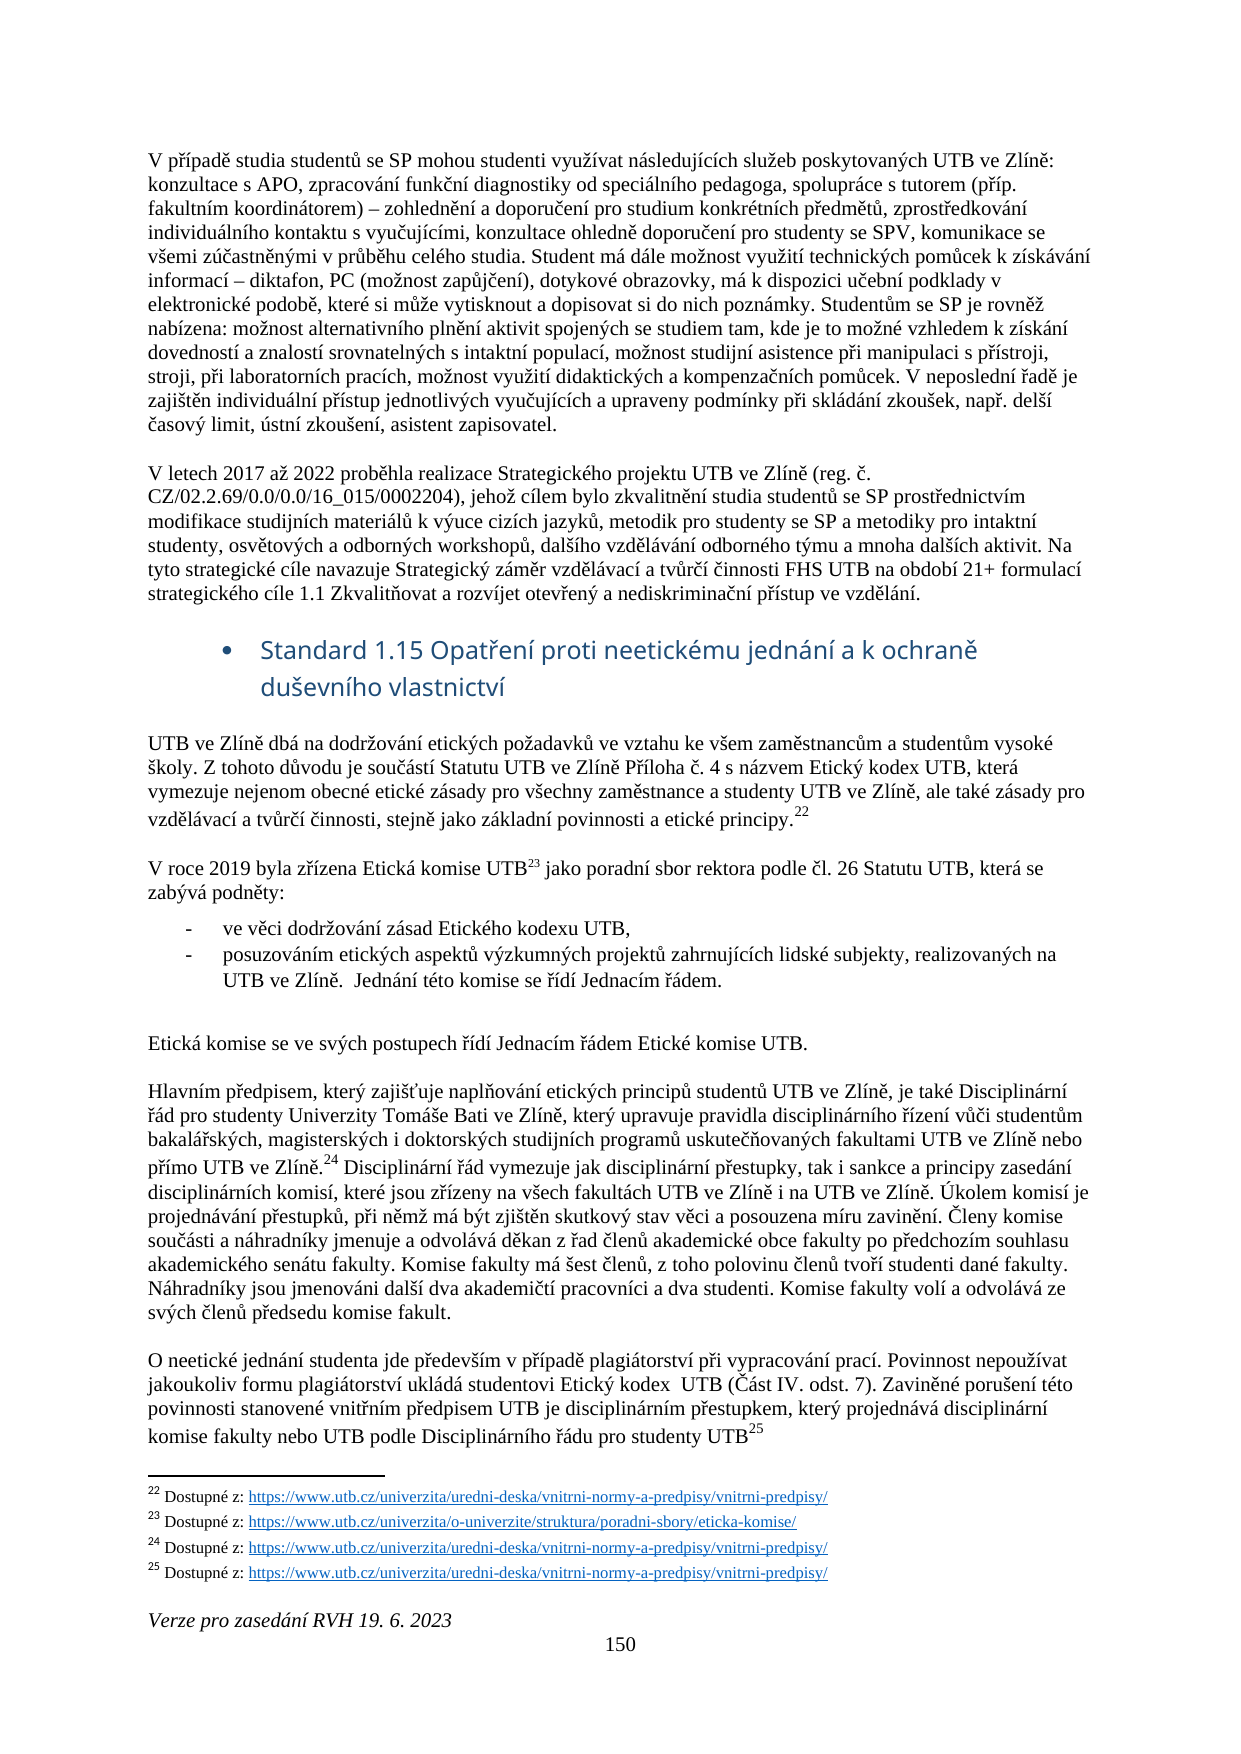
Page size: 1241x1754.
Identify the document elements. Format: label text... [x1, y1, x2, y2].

text Hlavním předpisem, který zajišťuje naplňování etických principů studentů UTB ve Zlíně, je také Disciplinární řád pro studenty Univerzity Tomáše Bati ve Zlíně, který upravuje pravidla disciplinárního řízení vůči studentům bakalářských, magisterských i doktorských studijních programů uskutečňovaných fakultami UTB ve Zlíně nebo přímo UTB ve Zlíně. Disciplinární řád vymezuje jak disciplinární přestupky, tak i sankce a principy zasedání disciplinárních komisí, které jsou zřízeny na všech fakultách UTB ve Zlíně i na UTB ve Zlíně. Úkolem komisí je projednávání přestupků, při němž má být zjištěn skutkový stav věci a posouzena míru zavinění. Členy komise součásti a náhradníky jmenuje a odvolává děkan z řad členů akademické obce fakulty po předchozím souhlasu akademického senátu fakulty. Komise fakulty má šest členů, z toho polovinu členů tvoří studenti dané fakulty. Náhradníky jsou jmenováni další dva akademičtí pracovníci a dva studenti. Komise fakulty volí a odvolává ze svých členů předsedu komise fakult. [148, 1079, 1093, 1324]
list posuzováním etických aspektů výzkumných projektů zahrnujících lidské subjekty, realizovaných na UTB ve Zlíně. Jednání této komise se řídí Jednacím řádem. [185, 942, 1093, 992]
text UTB ve Zlíně dbá na dodržování etických požadavků ve vztahu ke všem zaměstnancům a studentům vysoké školy. Z tohoto důvodu je součástí Statutu UTB ve Zlíně Příloha č. 4 s názvem Etický kodex UTB, která vymezuje nejenom obecné etické zásady pro všechny zaměstnance a studenty UTB ve Zlíně, ale také zásady pro vzdělávací a tvůrčí činnosti, stejně jako základní povinnosti a etické principy. [148, 731, 1093, 832]
text V roce 2019 byla zřízena Etická komise UTB jako poradní sbor rektora podle čl. 26 Statutu UTB, která se zabývá podněty: [148, 856, 1093, 904]
text Etická komise se ve svých postupech řídí Jednacím řádem Etické komise UTB. [148, 1031, 1093, 1055]
text V případě studia studentů se SP mohou studenti využívat následujících služeb poskytovaných UTB ve Zlíně: konzultace s APO, zpracování funkční diagnostiky od speciálního pedagoga, spolupráce s tutorem (příp. fakultním koordinátorem) – zohlednění a doporučení pro studium konkrétních předmětů, zprostředkování individuálního kontaktu s vyučujícími, konzultace ohledně doporučení pro studenty se SPV, komunikace se všemi zúčastněnými v průběhu celého studia. Student má dále možnost využití technických pomůcek k získávání informací – diktafon, PC (možnost zapůjčení), dotykové obrazovky, má k dispozici učební podklady v elektronické podobě, které si může vytisknout a dopisovat si do nich poznámky. Studentům se SP je rovněž nabízena: možnost alternativního plnění aktivit spojených se studiem tam, kde je to možné vzhledem k získání dovedností a znalostí srovnatelných s intaktní populací, možnost studijní asistence při manipulaci s přístroji, stroji, při laboratorních pracích, možnost využití didaktických a kompenzačních pomůcek. V neposlední řadě je zajištěn individuální přístup jednotlivých vyučujících a upraveny podmínky při skládání zkoušek, např. delší časový limit, ústní zkoušení, asistent zapisovatel. [148, 148, 1093, 436]
list ve věci dodržování zásad Etického kodexu UTB, [185, 916, 1093, 940]
text V letech 2017 až 2022 proběhla realizace Strategického projektu UTB ve Zlíně (reg. č. CZ/02.2.69/0.0/0.0/16_015/0002204), jehož cílem bylo zkvalitnění studia studentů se SP prostřednictvím modifikace studijních materiálů k výuce cizích jazyků, metodik pro studenty se SP a metodiky pro intaktní studenty, osvětových a odborných workshopů, dalšího vzdělávání odborného týmu a mnoha dalších aktivit. Na tyto strategické cíle navazuje Strategický záměr vzdělávací a tvůrčí činnosti FHS UTB na období 21+ formulací strategického cíle 1.1 Zkvalitňovat a rozvíjet otevřený a nediskriminační přístup ve vzdělání. [148, 460, 1093, 605]
subtitle Standard 1.15 Opatření proti neetickému jednání a k ochraně duševního vlastnictví [223, 633, 1093, 704]
text O neetické jednání studenta jde především v případě plagiátorství při vypracování prací. Povinnost nepoužívat jakoukoliv formu plagiátorství ukládá studentovi Etický kodex UTB (Část IV. odst. 7). Zaviněné porušení této povinnosti stanovené vnitřním předpisem UTB je disciplinárním přestupkem, který projednává disciplinární komise fakulty nebo UTB podle Disciplinárního řádu pro studenty UTB [148, 1348, 1093, 1449]
